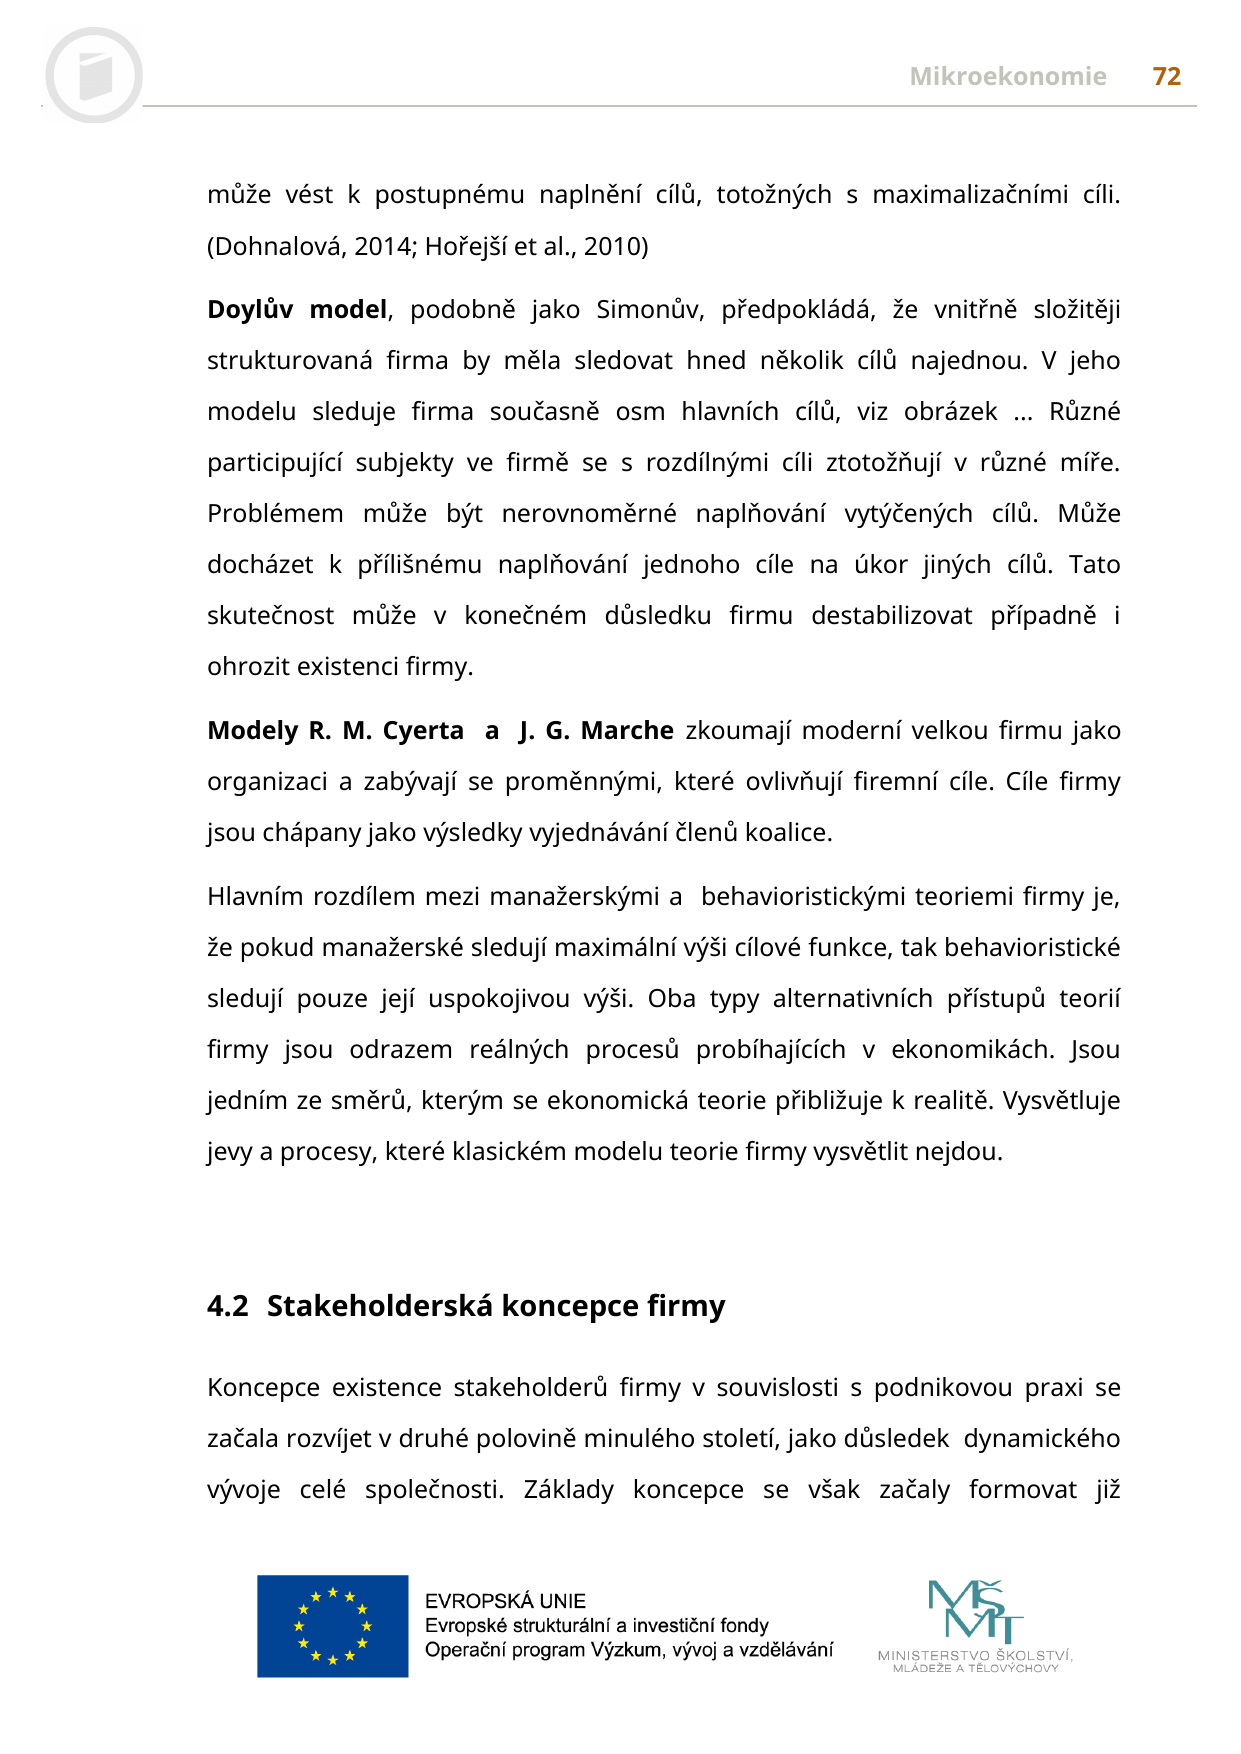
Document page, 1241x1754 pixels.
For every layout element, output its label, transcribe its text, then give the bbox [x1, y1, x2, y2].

subtitle Stakeholderská koncepce firmy [207, 1286, 1122, 1325]
picture [206, 1524, 1123, 1728]
text Doylův model, podobně jako Simonův, předpokládá, že vnitřně složitěji strukturovaná firma by měla sledovat hned několik cílů najednou. V jeho modelu sleduje firma současně osm hlavních cílů, viz obrázek ... Různé participující subjekty ve firmě se s rozdílnými cíli ztotožňují v různé míře. Problémem může být nerovnoměrné naplňování vytýčených cílů. Může docházet k přílišnému naplňování jednoho cíle na úkor jiných cílů. Tato skutečnost může v konečném důsledku firmu destabilizovat případně i ohrozit existenci firmy. [207, 292, 1122, 683]
text Modely R. M. Cyerta a J. G. Marche zkoumají moderní velkou firmu jako organizaci a zabývají se proměnnými, které ovlivňují firemní cíle. Cíle firmy jsou chápany jako výsledky vyjednávání členů koalice. [207, 713, 1122, 849]
text Hlavním rozdílem mezi manažerskými a behavioristickými teoriemi firmy je, že pokud manažerské sledují maximální výši cílové funkce, tak behavioristické sledují pouze její uspokojivou výši. Oba typy alternativních přístupů teorií firmy jsou odrazem reálných procesů probíhajících v ekonomikách. Jsou jedním ze směrů, kterým se ekonomická teorie přibližuje k realitě. Vysvětluje jevy a procesy, které klasickém modelu teorie firmy vysvětlit nejdou. [207, 878, 1122, 1167]
